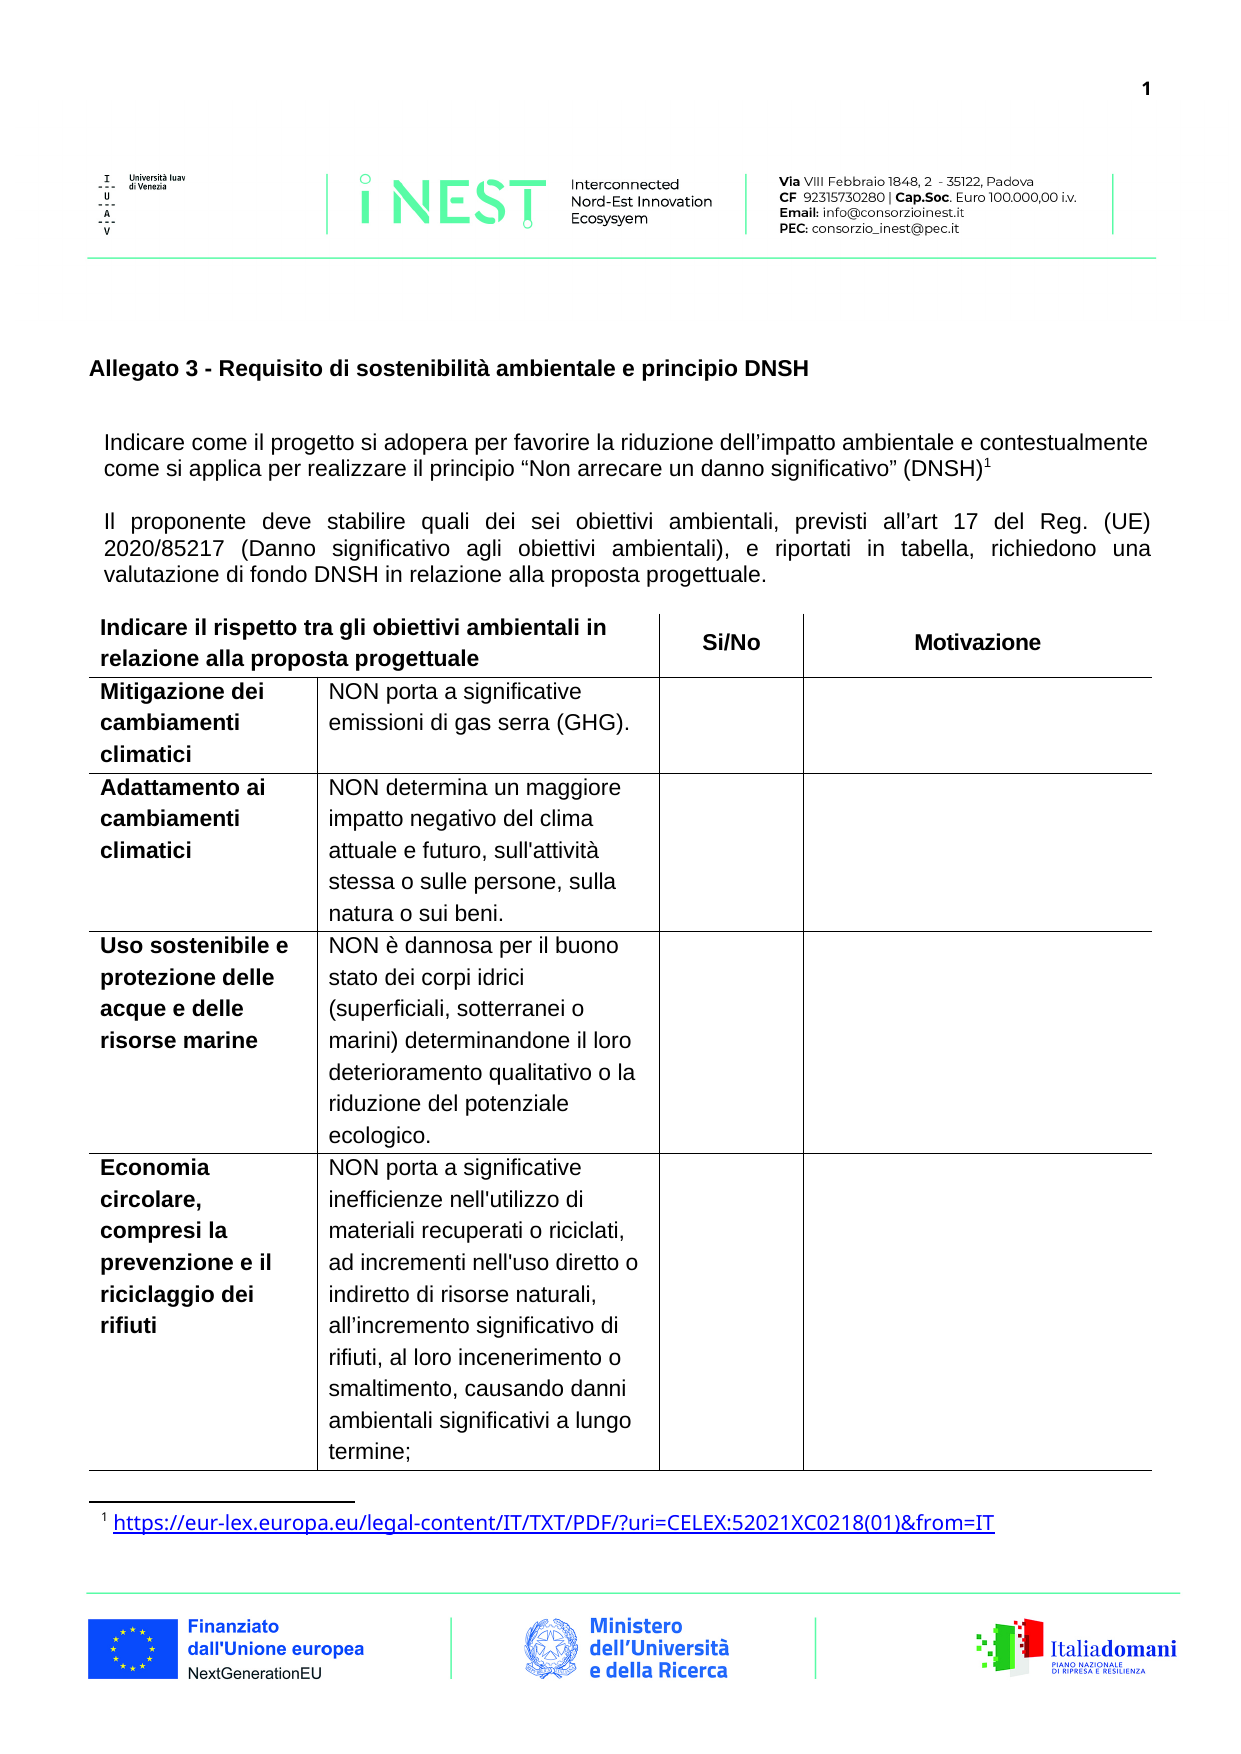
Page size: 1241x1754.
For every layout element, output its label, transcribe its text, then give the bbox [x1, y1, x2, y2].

table_cell NON è dannosa per il buono stato dei corpi idrici (superficiali, sotterranei o marini) determinandone il loro deterioramento qualitativo o la riduzione del potenziale ecologico. [318, 932, 659, 1153]
table_cell [660, 1154, 803, 1470]
picture [14, 100, 1229, 321]
table_cell [804, 774, 1152, 931]
table_cell Adattamento ai cambiamenti climatici [89, 774, 317, 931]
text Allegato 3 - Requisito di sostenibilità ambientale e principio DNSH [89, 355, 1152, 381]
table_cell NON porta a significative inefficienze nell'utilizzo di materiali recuperati o riciclati, ad incrementi nell'uso diretto o indiretto di risorse naturali, all’incremento significativo di rifiuti, al loro incenerimento o smaltimento, causando danni ambientali significativi a lungo termine; [318, 1154, 659, 1470]
table_header Indicare il rispetto tra gli obiettivi ambientali in relazione alla proposta progettuale [89, 614, 659, 677]
text Indicare come il progetto si adopera per favorire la riduzione dell’impatto ambientale e contestualmente come si applica per realizzare il principio “Non arrecare un danno significativo” (DNSH) [103, 429, 1152, 482]
table_cell Economia circolare, compresi la prevenzione e il riciclaggio dei rifiuti [89, 1154, 317, 1470]
table_cell [660, 932, 803, 1153]
table_cell [804, 678, 1152, 772]
table_header Si/No [660, 614, 803, 677]
table_cell Mitigazione dei cambiamenti climatici [89, 678, 317, 772]
table_cell [660, 678, 803, 772]
table_header Motivazione [804, 614, 1152, 677]
table_cell [660, 774, 803, 931]
text Il proponente deve stabilire quali dei sei obiettivi ambientali, previsti all’art 17 del Reg. (UE) 2020/85217 (Danno significativo agli obiettivi ambientali), e riportati in tabella, richiedono una valutazione di fondo DNSH in relazione alla proposta progettuale. [103, 508, 1152, 587]
table_cell NON determina un maggiore impatto negativo del clima attuale e futuro, sull'attività stessa o sulle persone, sulla natura o sui beni. [318, 774, 659, 931]
table_cell [804, 932, 1152, 1153]
picture [11, 1536, 1241, 1754]
table_cell NON porta a significative emissioni di gas serra (GHG). [318, 678, 659, 772]
table_cell [804, 1154, 1152, 1470]
table_cell Uso sostenibile e protezione delle acque e delle risorse marine [89, 932, 317, 1153]
